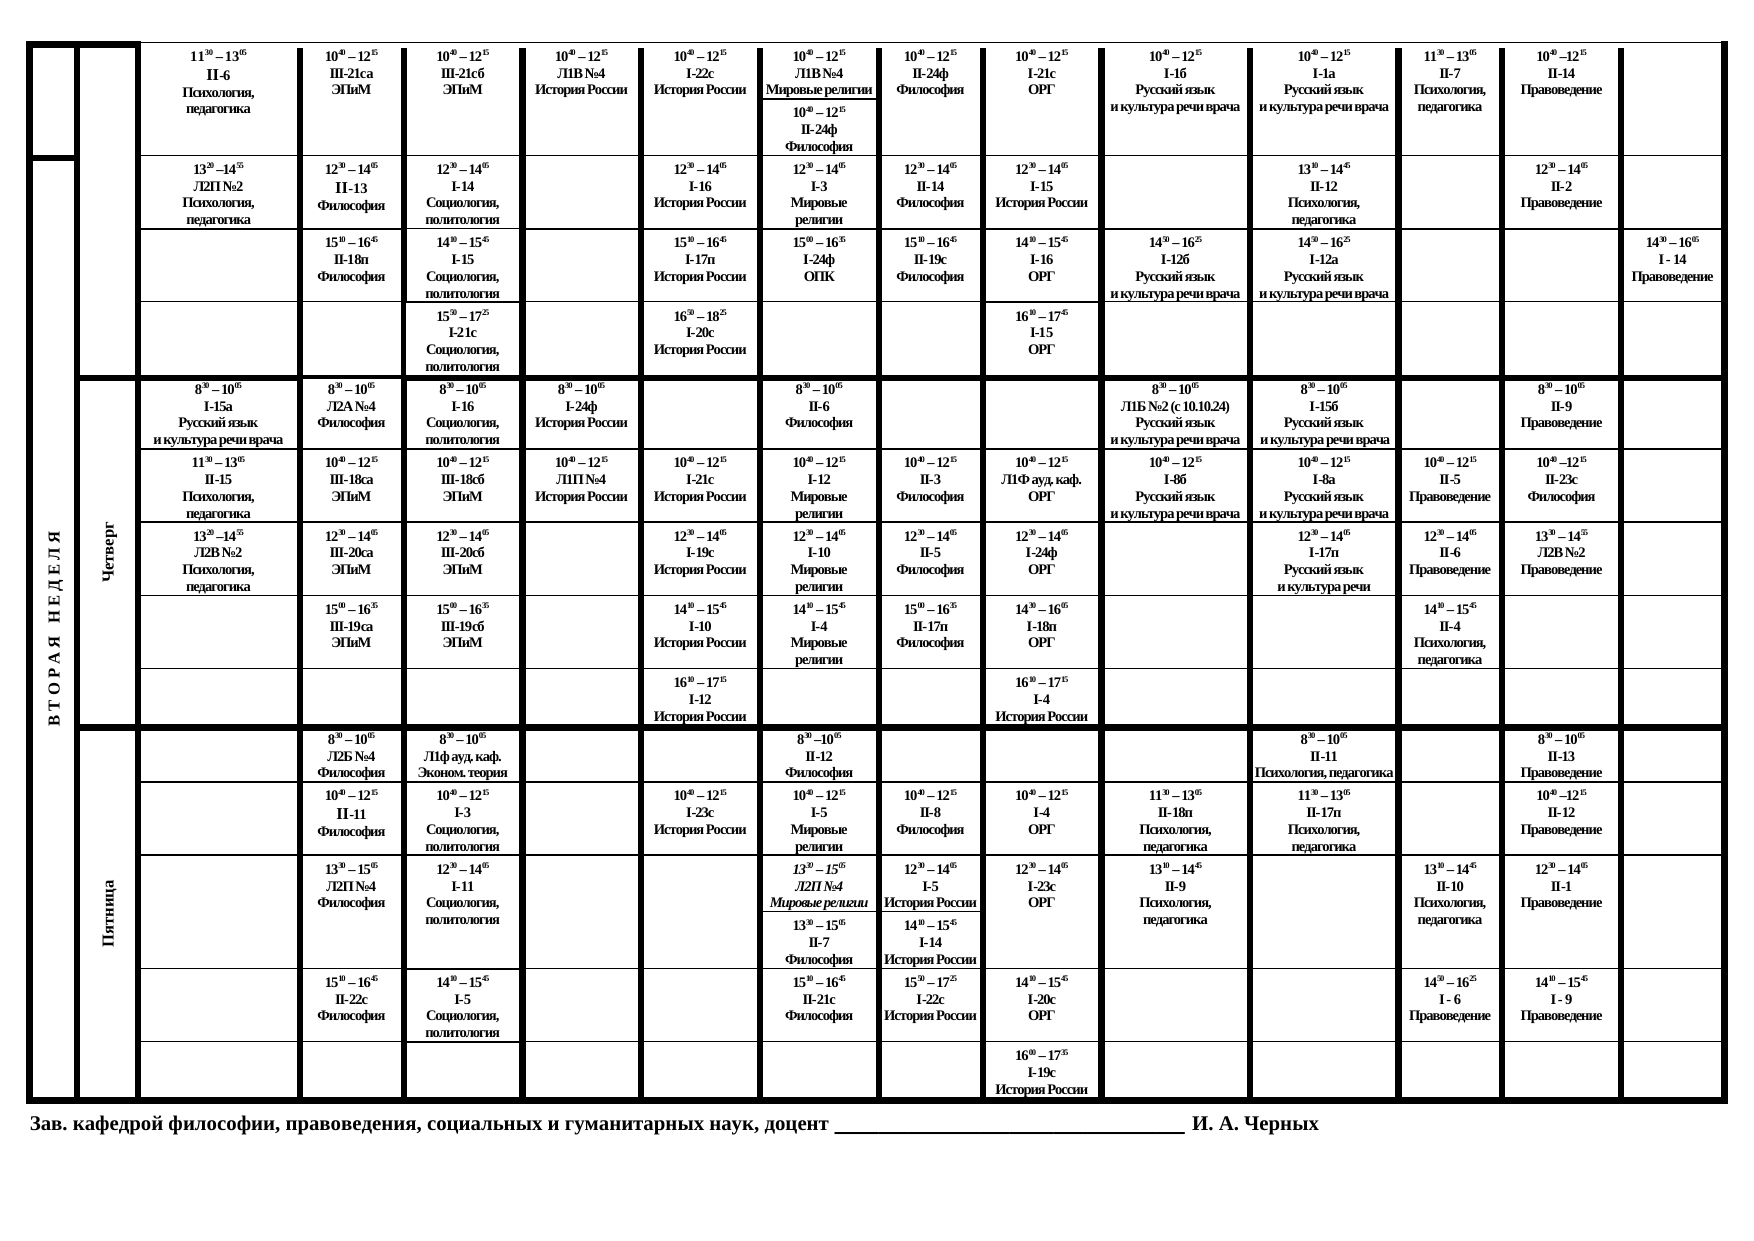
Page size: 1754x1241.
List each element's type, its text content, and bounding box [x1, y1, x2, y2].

table_cell [1505, 1042, 1618, 1097]
table_cell 1410 – 1545 II-4 Психология, педагогика [1402, 596, 1499, 668]
table_cell 1230 – 1405 I-5 История России [882, 856, 980, 911]
table_cell [141, 596, 297, 668]
table_cell 1610 – 1715 I-12 История России [644, 669, 757, 724]
table_cell [1621, 43, 1721, 154]
table_cell 1500 – 1635 II-17п Философия [882, 596, 980, 668]
table_cell [141, 969, 297, 1041]
table_cell 830 – 1005 II-6 Философия [763, 381, 876, 448]
table_cell 1410 – 1545 I-10 История России [644, 596, 757, 668]
table_cell 1040 –1215 II-23с Философия [1505, 450, 1618, 521]
table_cell 1610 – 1745 I-15 ОРГ [986, 303, 1098, 374]
table_cell 830 – 1005 I-15а Русский язык и культура речи врача [141, 381, 297, 448]
table_cell 1230 – 1405 II-2 Правоведение [1505, 156, 1618, 228]
table_cell [141, 230, 297, 301]
table_cell 1410 – 1545 I-20с ОРГ [986, 969, 1098, 1041]
table_cell [1402, 302, 1499, 374]
table_cell 1450 – 1625 I-12а Русский язык и культура речи врача [1253, 230, 1395, 301]
table_cell 1040 – 1215 II-24ф Философия [763, 100, 876, 154]
table_cell 1040 – 1215 I-22с История России [641, 43, 760, 154]
table_cell 1040 – 1215 I-4 ОРГ [986, 783, 1098, 854]
text Зав. кафедрой философии, правоведения, социальных и гуманитарных наук, доцент ________________________ И. А. Черных [29, 1104, 1724, 1137]
table_cell [882, 731, 980, 781]
table_cell 1330 – 1505 II-7 Философия [763, 912, 876, 967]
table_cell [526, 783, 638, 854]
table_cell 1040 – 1215 Л1П №4 История России [526, 450, 638, 521]
table_cell 1040 – 1215 III-21cб ЭПиМ [404, 43, 522, 154]
table_cell 1040 – 1215 Л1В №4 Мировые религии [760, 43, 879, 98]
table_cell [644, 1042, 757, 1097]
table_cell [303, 1042, 401, 1097]
table_cell [1253, 1042, 1395, 1097]
table_cell 1410 – 1545 I-5 Социология, политология [407, 970, 519, 1041]
table_cell 830 – 1005 I-16 Социология, политология [407, 381, 519, 448]
table_cell [1624, 731, 1721, 781]
table_cell [141, 731, 297, 781]
table_cell 1040 – 1215 III-18сб ЭПиМ [407, 450, 519, 521]
table_cell 1230 – 1405 I-19с История России [644, 523, 757, 594]
table_cell 1320 –1455 Л2В №2 Психология, педагогика [141, 523, 297, 594]
table_cell 1040 – 1215 II-24ф Философия [879, 43, 983, 154]
table_cell [1105, 523, 1247, 594]
table_cell [1624, 523, 1721, 594]
table_cell [644, 381, 757, 448]
table_cell [1624, 302, 1721, 374]
table_cell [1105, 731, 1247, 781]
table_cell 1230 – 1405 I-14 Социология, политология [407, 156, 519, 228]
table_cell [407, 1043, 519, 1097]
table_cell 830 – 1005 I-24ф История России [526, 381, 638, 448]
table_cell 1650 – 1825 I-20с История России [644, 302, 757, 374]
table_cell [1402, 156, 1499, 228]
table_cell [1505, 596, 1618, 668]
table_cell 1130 – 1305 II-15 Психология, педагогика [141, 450, 297, 521]
table_cell 1550 – 1725 I-22с История России [882, 969, 980, 1041]
table_cell [644, 731, 757, 781]
table_cell [407, 669, 519, 724]
table_cell [1624, 450, 1721, 521]
table_cell 830 – 1005 Л1Б №2 (с 10.10.24) Русский язык и культура речи врача [1105, 381, 1247, 448]
table_cell 1310 – 1445 II-10 Психология, педагогика [1402, 856, 1499, 967]
table_cell [1105, 969, 1247, 1041]
table_cell 1040 – 1215 I-8б Русский язык и культура речи врача [1105, 450, 1247, 521]
table_cell 1040 – 1215 III-18са ЭПиМ [303, 450, 401, 521]
table_cell 1410 – 1545 I-16 ОРГ [986, 230, 1098, 301]
table_cell [1402, 731, 1499, 781]
table_cell 1040 –1215 II-14 Правоведение [1502, 43, 1621, 154]
table_cell 1130 – 1305 II-18п Психология, педагогика [1105, 783, 1247, 854]
table_cell 1410 – 1545 I-15 Социология, политология [407, 229, 519, 301]
table_cell [986, 731, 1098, 781]
table_cell [1105, 669, 1247, 724]
table_cell 1230 – 1405 II-14 Философия [882, 156, 980, 228]
table_cell 1040 – 1215 I-23с История России [644, 783, 757, 854]
table_cell 1310 – 1445 II-9 Психология, педагогика [1105, 856, 1247, 967]
table_cell 1040 –1215 II-12 Правоведение [1505, 783, 1618, 854]
table_cell 1320 –1455 Л2П №2 Психология, педагогика [141, 156, 297, 228]
table_cell 1410 – 1545 I-4 Мировые религии [763, 596, 876, 668]
table_cell 1040 – 1215 II-11 Философия [303, 783, 401, 854]
table_cell [1505, 302, 1618, 374]
table_cell 1130 – 1305 II-6 Психология, педагогика [141, 43, 300, 154]
table_cell 1040 – 1215 II-8 Философия [882, 783, 980, 854]
table_cell [1402, 381, 1499, 448]
table_cell 1330 – 1505 Л2П №4 Философия [303, 856, 401, 967]
table_cell 1500 – 1635 I-24ф ОПК [763, 230, 876, 301]
table_cell 1230 – 1405 I-17п Русский язык и культура речи [1253, 523, 1395, 594]
table_cell 1410 – 1545 I-14 История России [882, 912, 980, 967]
table_cell 830 –1005 II-12 Философия [763, 731, 876, 781]
table_cell 830 – 1005 I-15б Русский язык и культура речи врача [1253, 381, 1395, 448]
table_cell 1450 – 1625 I - 6 Правоведение [1402, 969, 1499, 1041]
table_cell 1040 – 1215 II-3 Философия [882, 450, 980, 521]
table_cell 1230 – 1405 III-20сб ЭПиМ [407, 523, 519, 594]
table_cell 1040 – 1215 II-5 Правоведение [1402, 450, 1499, 521]
table_cell [644, 856, 757, 967]
table_cell 1230 – 1405 II-13 Философия [303, 156, 401, 228]
table_cell 1510 – 1645 II-22с Философия [303, 969, 401, 1041]
table_cell 1230 – 1405 II-1 Правоведение [1505, 856, 1618, 967]
table_cell 1430 – 1605 I-18п ОРГ [986, 596, 1098, 668]
table_cell [1624, 969, 1721, 1041]
table_cell Пятница [80, 731, 135, 1097]
table_cell [1105, 1042, 1247, 1097]
table_cell [1624, 381, 1721, 448]
table_cell [1253, 596, 1395, 668]
table_cell 830 – 1005 Л1ф ауд. каф. Эконом. теория [407, 731, 519, 781]
table_cell [1505, 230, 1618, 301]
table_cell [882, 381, 980, 448]
table_cell 1500 – 1635 III-19са ЭПиМ [303, 596, 401, 668]
table_cell 1550 – 1725 I-21с Социология, политология [406, 303, 519, 374]
table_cell 1040 – 1215 I-12 Мировые религии [763, 450, 876, 521]
table_cell 1430 – 1605 I - 14 Правоведение [1624, 230, 1721, 301]
table_cell 1510 – 1645 II-18п Философия [303, 230, 401, 301]
table_cell 1230 – 1405 III-20са ЭПиМ [303, 523, 401, 594]
table_cell 1330 – 1505 Л2П №4 Мировые религии [763, 856, 876, 911]
table_cell [1253, 969, 1395, 1041]
table_cell [1253, 302, 1395, 374]
table_cell 1230 – 1405 I-11 Социология, политология [407, 856, 519, 967]
table_cell 1040 – 1215 III-21cа ЭПиМ [300, 43, 404, 154]
table_cell [882, 302, 980, 374]
table_cell [882, 1042, 980, 1097]
table_cell 1040 – 1215 I-3 Социология, политология [407, 783, 519, 854]
table_cell 1230 – 1405 I-10 Мировые религии [763, 523, 876, 594]
table_cell 1450 – 1625 I-12б Русский язык и культура речи врача [1105, 230, 1247, 301]
table_cell В Т О Р А Я Н Е Д Е Л Я [33, 161, 74, 1097]
table_cell 1230 – 1405 II-6 Правоведение [1402, 523, 1499, 594]
table_cell [526, 230, 638, 301]
table_cell 1330 – 1455 Л2В №2 Правоведение [1505, 523, 1618, 594]
table_cell [1624, 669, 1721, 724]
table_cell [526, 596, 638, 668]
table_cell 1040 – 1215 I-21с ОРГ [983, 43, 1101, 154]
table_cell Четверг [80, 381, 135, 724]
table_cell [763, 669, 876, 724]
table_cell [141, 669, 297, 724]
table_cell 1410 – 1545 I - 9 Правоведение [1505, 969, 1618, 1041]
table_cell [763, 302, 876, 374]
table_cell 1230 – 1405 I-15 История России [986, 156, 1098, 228]
table_cell 1130 – 1305 II-17п Психология, педагогика [1253, 783, 1395, 854]
table_cell [141, 302, 297, 374]
table_cell 1510 – 1645 II-19с Философия [882, 230, 980, 301]
table_cell [1505, 669, 1618, 724]
table_cell [1624, 856, 1721, 967]
table_cell [1624, 1042, 1721, 1097]
table_cell [526, 156, 638, 228]
table_cell 1230 – 1405 I-24ф ОРГ [986, 523, 1098, 594]
table_cell [1402, 1042, 1499, 1097]
table_cell 1230 – 1405 I-16 История России [644, 156, 757, 228]
table_cell 1610 – 1715 I-4 История России [986, 669, 1098, 724]
table_cell 830 – 1005 II-13 Правоведение [1505, 731, 1618, 781]
table_cell 1130 – 1305 II-7 Психология, педагогика [1399, 43, 1502, 154]
table_cell [644, 969, 757, 1041]
table_cell 1040 – 1215 I-1а Русский язык и культура речи врача [1250, 43, 1398, 154]
table_cell [526, 856, 638, 967]
table_cell [1105, 156, 1247, 228]
table_cell 1310 – 1445 II-12 Психология, педагогика [1253, 156, 1395, 228]
table_cell 830 – 1005 II-9 Правоведение [1505, 381, 1618, 448]
table_cell 830 – 1005 Л2Б №4 Философия [303, 731, 401, 781]
table_cell 1230 – 1405 I-23с ОРГ [986, 856, 1098, 967]
table_cell [1402, 230, 1499, 301]
table_cell [526, 1042, 638, 1097]
table_cell [1624, 596, 1721, 668]
table_cell 1040 – 1215 Л1Ф ауд. каф. ОРГ [986, 450, 1098, 521]
table_cell [303, 669, 401, 724]
table_cell 830 – 1005 Л2А №4 Философия [303, 379, 401, 448]
table_cell [986, 381, 1098, 448]
table_cell Среда [80, 48, 135, 374]
table_cell [303, 302, 401, 374]
table_cell [526, 302, 638, 374]
table_cell [882, 669, 980, 724]
table_cell [526, 731, 638, 781]
table_cell [1253, 856, 1395, 967]
table_cell 1600 – 1735 I-19с История России [986, 1042, 1098, 1097]
table_cell [1105, 596, 1247, 668]
table_cell [526, 669, 638, 724]
table_cell [526, 523, 638, 594]
table_cell 1230 – 1405 II-5 Философия [882, 523, 980, 594]
table_cell 1510 – 1645 I-17п История России [644, 230, 757, 301]
table_cell 1040 – 1215 I-21с История России [644, 450, 757, 521]
table_cell 1040 – 1215 I-5 Мировые религии [763, 783, 876, 854]
table_cell [141, 856, 297, 967]
table_cell 1510 – 1645 II-21с Философия [763, 969, 876, 1041]
table_cell 1500 – 1635 III-19сб ЭПиМ [407, 596, 519, 668]
table_cell [763, 1042, 876, 1097]
table_cell 1230 – 1405 I-3 Мировые религии [763, 156, 876, 228]
table_cell 1040 – 1215 I-1б Русский язык и культура речи врача [1101, 43, 1250, 154]
table_cell [1253, 669, 1395, 724]
table_cell [1402, 669, 1499, 724]
table_cell 830 – 1005 II-11 Психология, педагогика [1253, 731, 1395, 781]
table_cell 1040 – 1215 I-8а Русский язык и культура речи врача [1253, 450, 1395, 521]
table_cell [1402, 783, 1499, 854]
table_cell 1040 – 1215 Л1В №4 История России [523, 43, 641, 154]
table_cell [1624, 783, 1721, 854]
table_cell [1105, 302, 1247, 374]
table_cell [141, 783, 297, 854]
table_cell [526, 969, 638, 1041]
table_cell [1624, 156, 1721, 228]
table_cell [141, 1042, 297, 1097]
